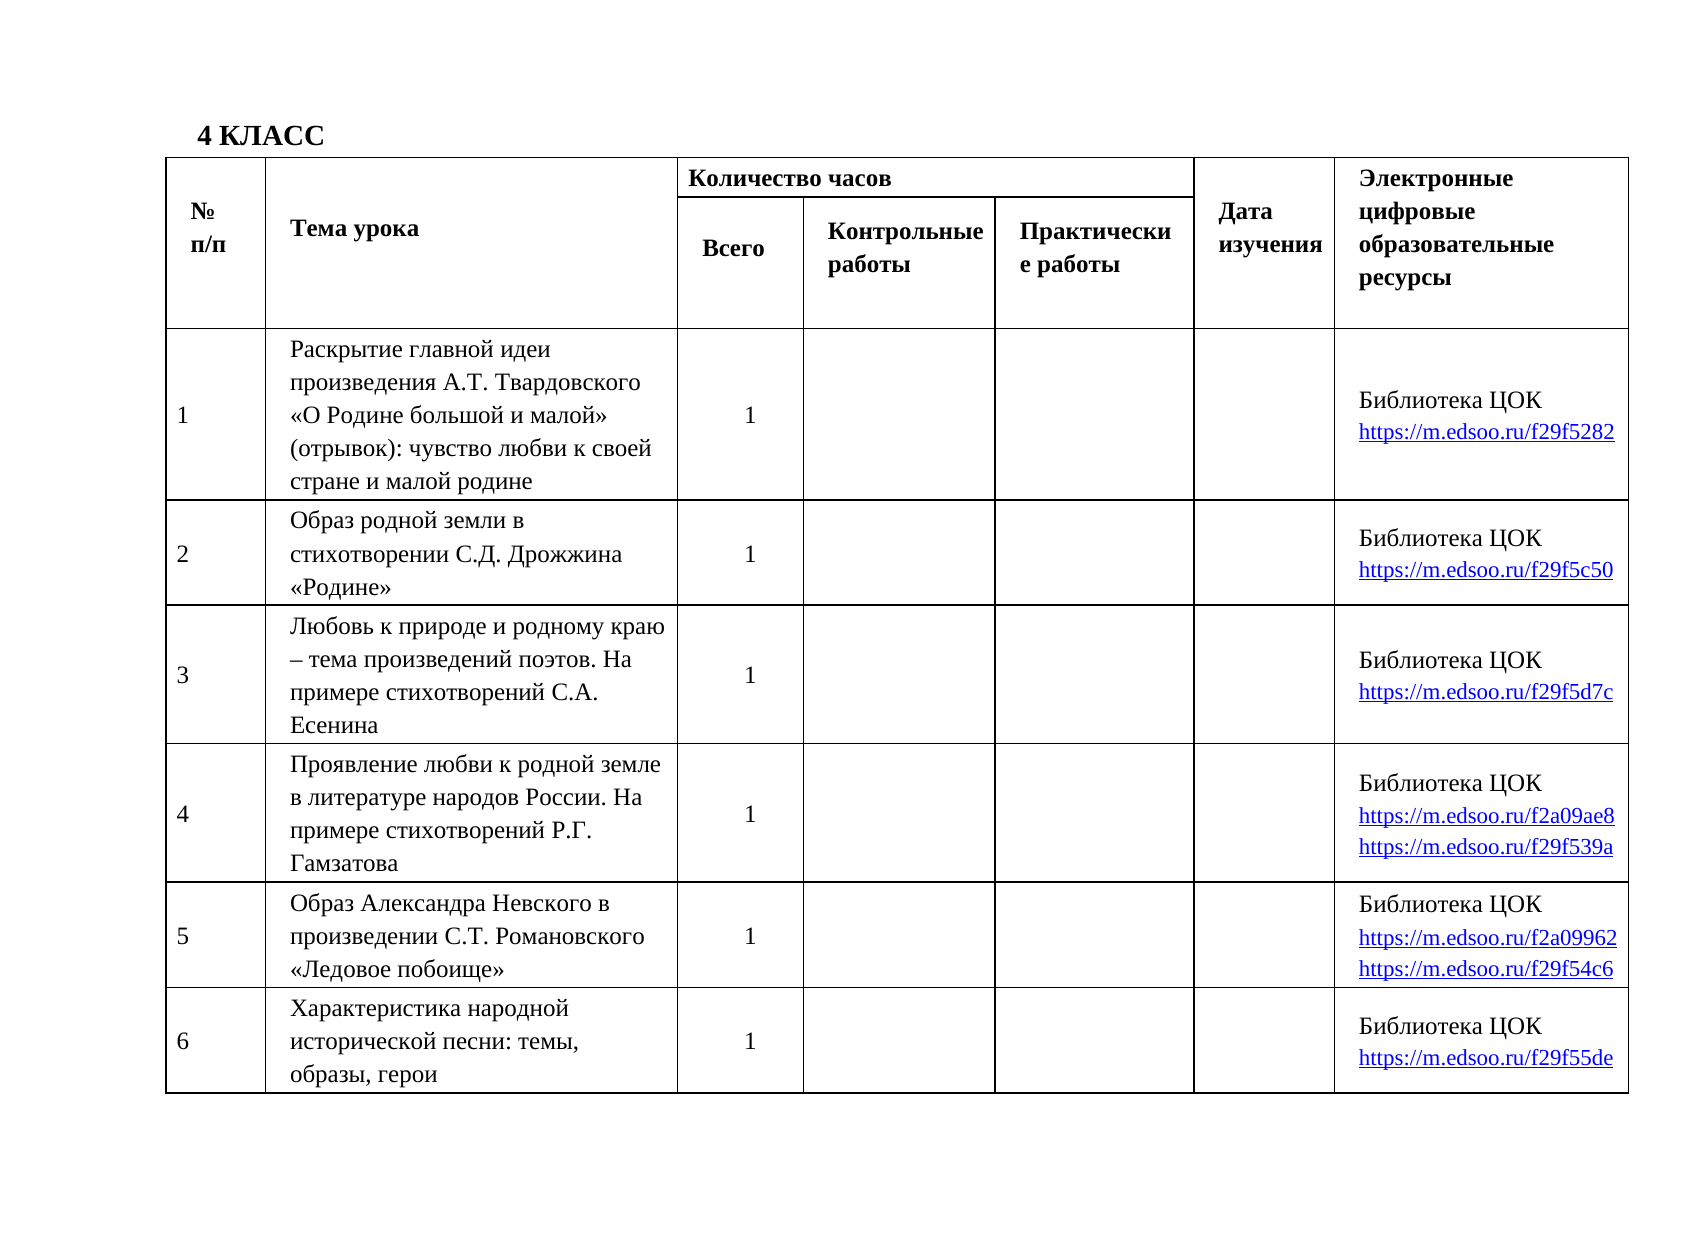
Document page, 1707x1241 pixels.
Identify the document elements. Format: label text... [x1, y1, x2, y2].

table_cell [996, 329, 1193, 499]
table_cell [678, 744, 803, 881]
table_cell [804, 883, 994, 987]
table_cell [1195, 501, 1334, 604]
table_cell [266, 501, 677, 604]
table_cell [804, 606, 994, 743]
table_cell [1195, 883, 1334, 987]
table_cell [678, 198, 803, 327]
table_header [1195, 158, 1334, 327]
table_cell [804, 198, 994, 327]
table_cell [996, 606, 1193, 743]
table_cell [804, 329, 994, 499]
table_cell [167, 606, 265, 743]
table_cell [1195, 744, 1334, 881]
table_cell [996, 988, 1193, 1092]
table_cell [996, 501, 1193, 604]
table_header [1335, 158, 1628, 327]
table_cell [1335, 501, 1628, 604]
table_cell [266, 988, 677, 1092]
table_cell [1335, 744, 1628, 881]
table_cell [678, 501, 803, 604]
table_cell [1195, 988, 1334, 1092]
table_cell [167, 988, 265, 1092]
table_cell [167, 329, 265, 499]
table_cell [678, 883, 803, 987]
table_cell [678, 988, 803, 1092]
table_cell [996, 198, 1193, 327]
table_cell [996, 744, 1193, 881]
text 4 КЛАСС [190, 118, 1618, 152]
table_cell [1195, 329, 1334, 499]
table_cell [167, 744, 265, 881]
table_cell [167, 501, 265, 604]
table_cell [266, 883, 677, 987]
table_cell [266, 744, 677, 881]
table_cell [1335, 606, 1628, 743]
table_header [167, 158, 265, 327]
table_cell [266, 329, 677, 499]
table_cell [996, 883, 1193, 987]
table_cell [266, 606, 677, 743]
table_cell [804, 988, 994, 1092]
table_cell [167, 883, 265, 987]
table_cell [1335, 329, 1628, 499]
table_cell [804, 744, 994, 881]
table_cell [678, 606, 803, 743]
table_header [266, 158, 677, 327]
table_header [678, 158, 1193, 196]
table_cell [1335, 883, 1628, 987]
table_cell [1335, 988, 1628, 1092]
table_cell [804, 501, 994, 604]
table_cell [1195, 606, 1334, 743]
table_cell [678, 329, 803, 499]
